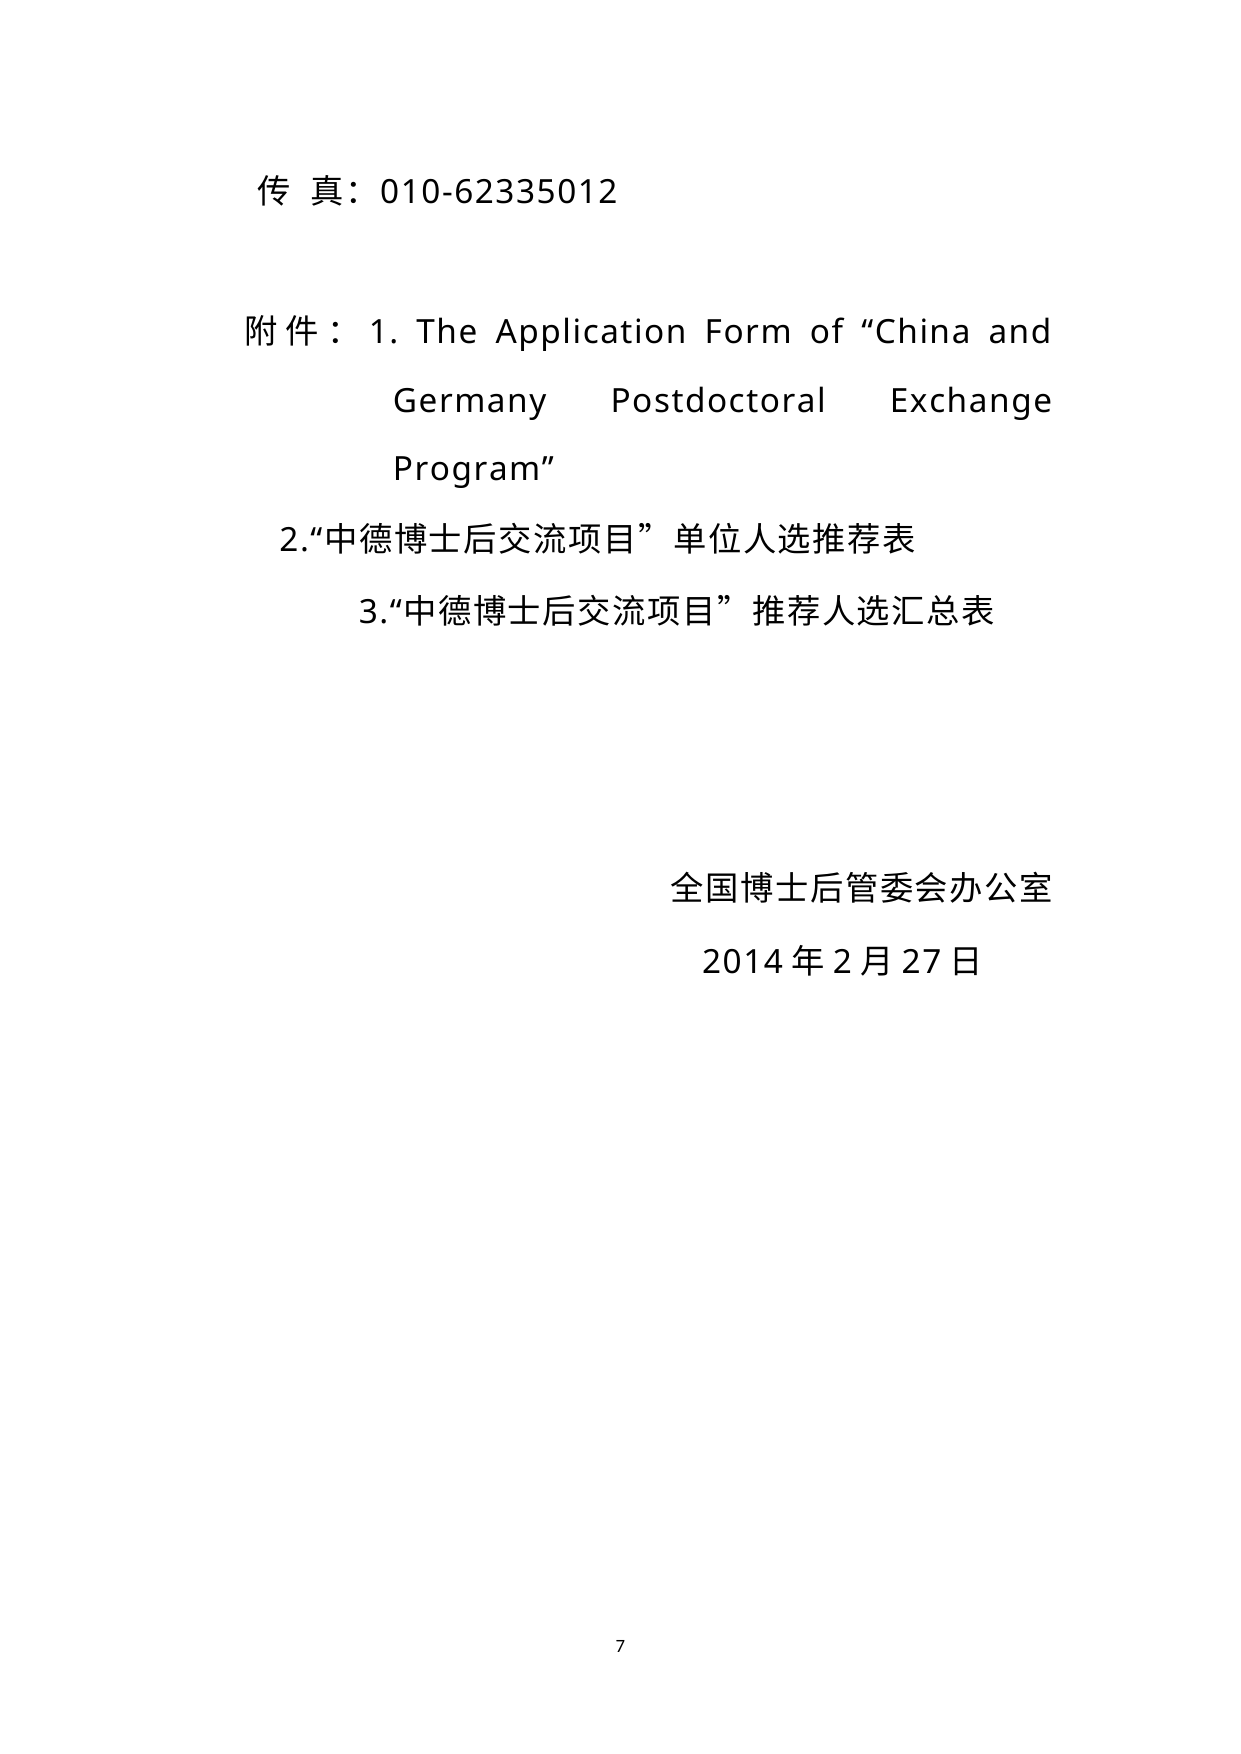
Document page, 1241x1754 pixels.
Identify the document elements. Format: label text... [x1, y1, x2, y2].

text 附件：1. The Application Form of “China and Germany Postdoctoral Exchange Program” [187, 305, 1053, 490]
text 3.“中德博士后交流项目”推荐人选汇总表 [187, 585, 1053, 634]
text 传 真：010-62335012 [187, 164, 1053, 213]
text 2.“中德博士后交流项目”单位人选推荐表 [187, 513, 1053, 561]
text 2014年2月27日 [187, 934, 1053, 983]
text 全国博士后管委会办公室 [187, 862, 1053, 910]
